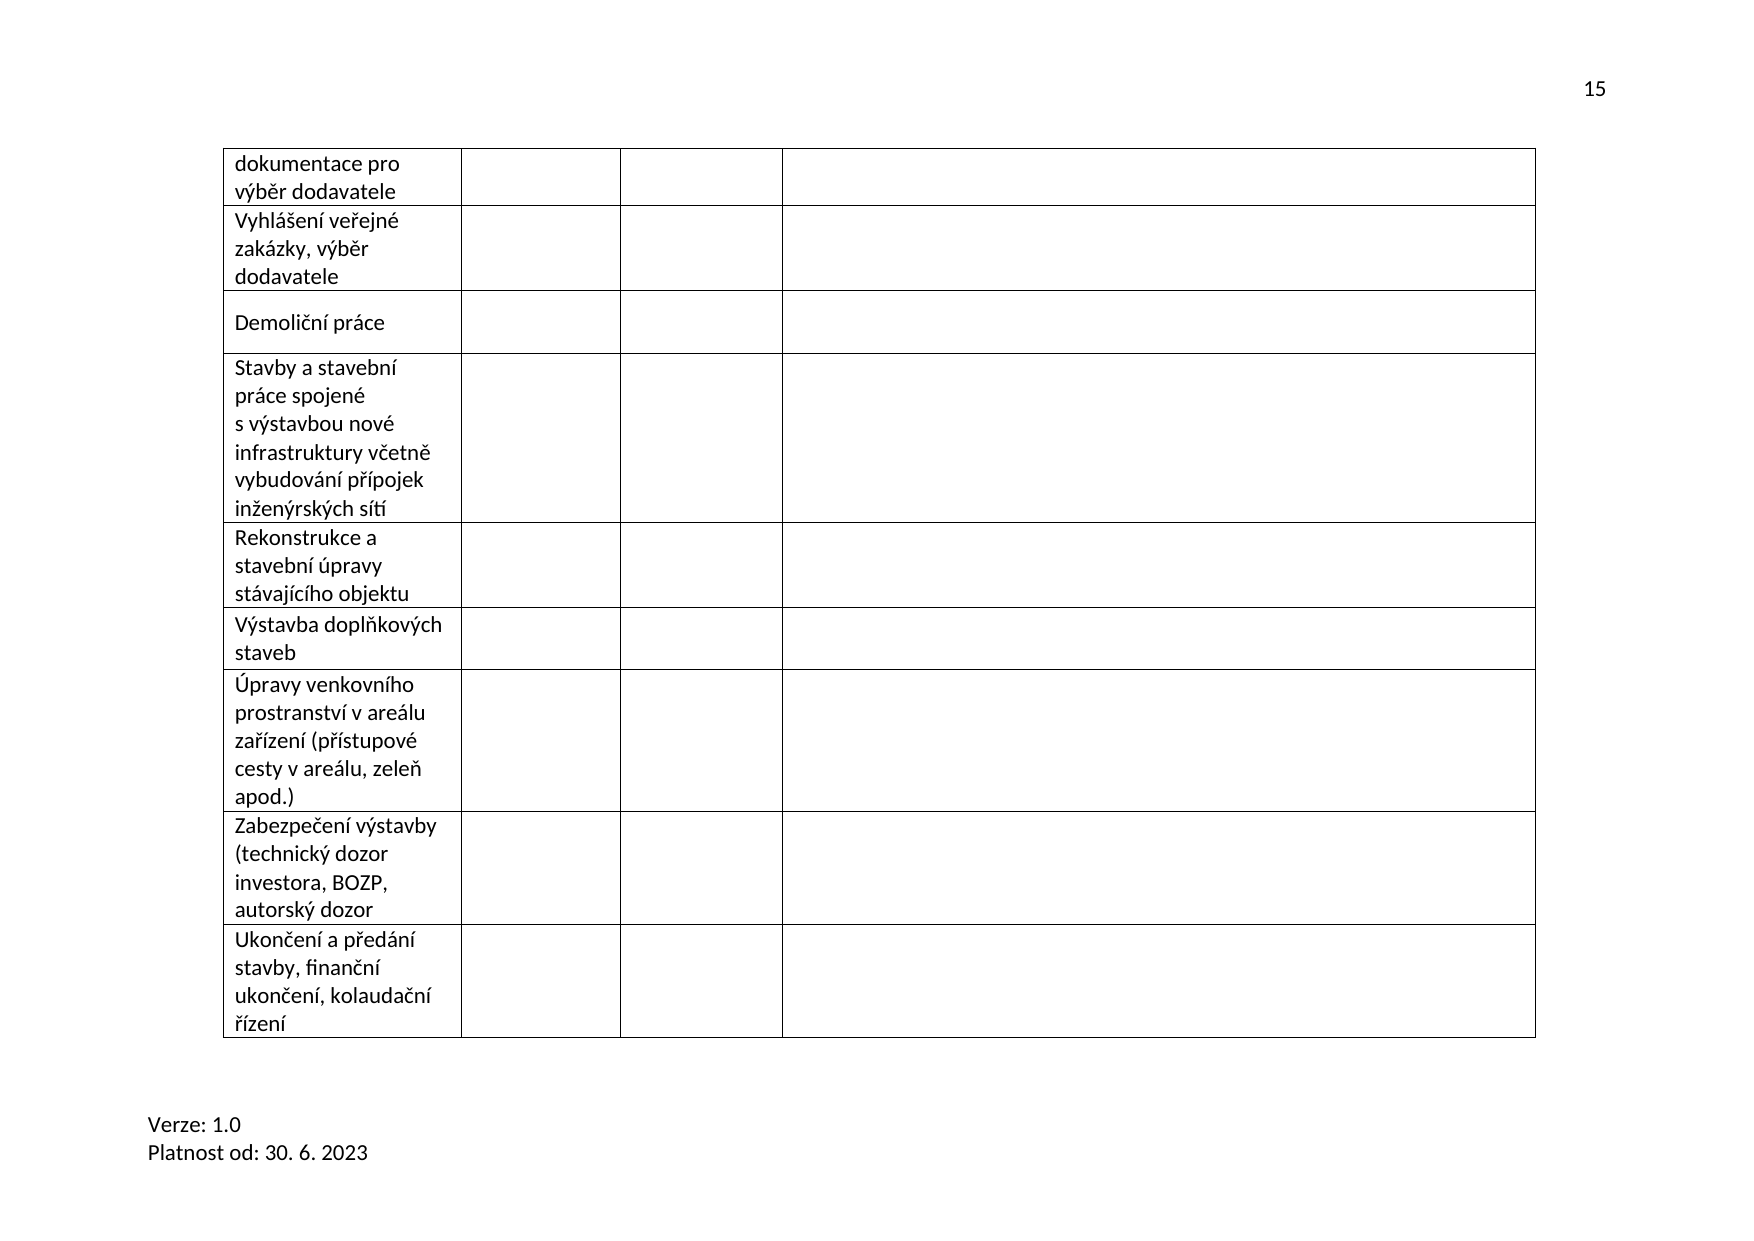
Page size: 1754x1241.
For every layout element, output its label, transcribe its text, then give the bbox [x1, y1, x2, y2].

table_cell [462, 925, 620, 1037]
table_cell [621, 354, 782, 522]
table_cell [783, 206, 1535, 290]
table_cell [462, 354, 620, 522]
table_cell [783, 149, 1535, 205]
table_cell Úpravy venkovního prostranství v areálu zařízení (přístupové cesty v areálu, zeleň apod.) [224, 670, 461, 811]
table_cell Demoliční práce [224, 291, 461, 352]
table_cell [783, 354, 1535, 522]
table_cell [783, 670, 1535, 811]
table_cell [462, 149, 620, 205]
table_cell [621, 608, 782, 669]
table_cell Výstavba doplňkových staveb [224, 608, 461, 669]
table_cell [462, 670, 620, 811]
table_cell [783, 291, 1535, 352]
table_cell [462, 291, 620, 352]
table_cell [783, 925, 1535, 1037]
table_cell Ukončení a předání stavby, finanční ukončení, kolaudační řízení [224, 925, 461, 1037]
table_cell Rekonstrukce a stavební úpravy stávajícího objektu [224, 523, 461, 607]
table_cell [621, 291, 782, 352]
table_cell [783, 812, 1535, 924]
table_cell [462, 206, 620, 290]
table_cell [621, 206, 782, 290]
table_cell [783, 523, 1535, 607]
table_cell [224, 149, 461, 205]
table_cell [621, 523, 782, 607]
table_cell [462, 523, 620, 607]
table_cell Vyhlášení veřejné zakázky, výběr dodavatele [224, 206, 461, 290]
table_cell Zabezpečení výstavby (technický dozor investora, BOZP, autorský dozor [224, 812, 461, 924]
table_cell [621, 149, 782, 205]
table_cell [621, 812, 782, 924]
table_cell [462, 812, 620, 924]
table_cell Stavby a stavební práce spojené s výstavbou nové infrastruktury včetně vybudování přípojek inženýrských sítí [224, 354, 461, 522]
table_cell [621, 925, 782, 1037]
table_cell [621, 670, 782, 811]
table_cell [783, 608, 1535, 669]
table_cell [462, 608, 620, 669]
